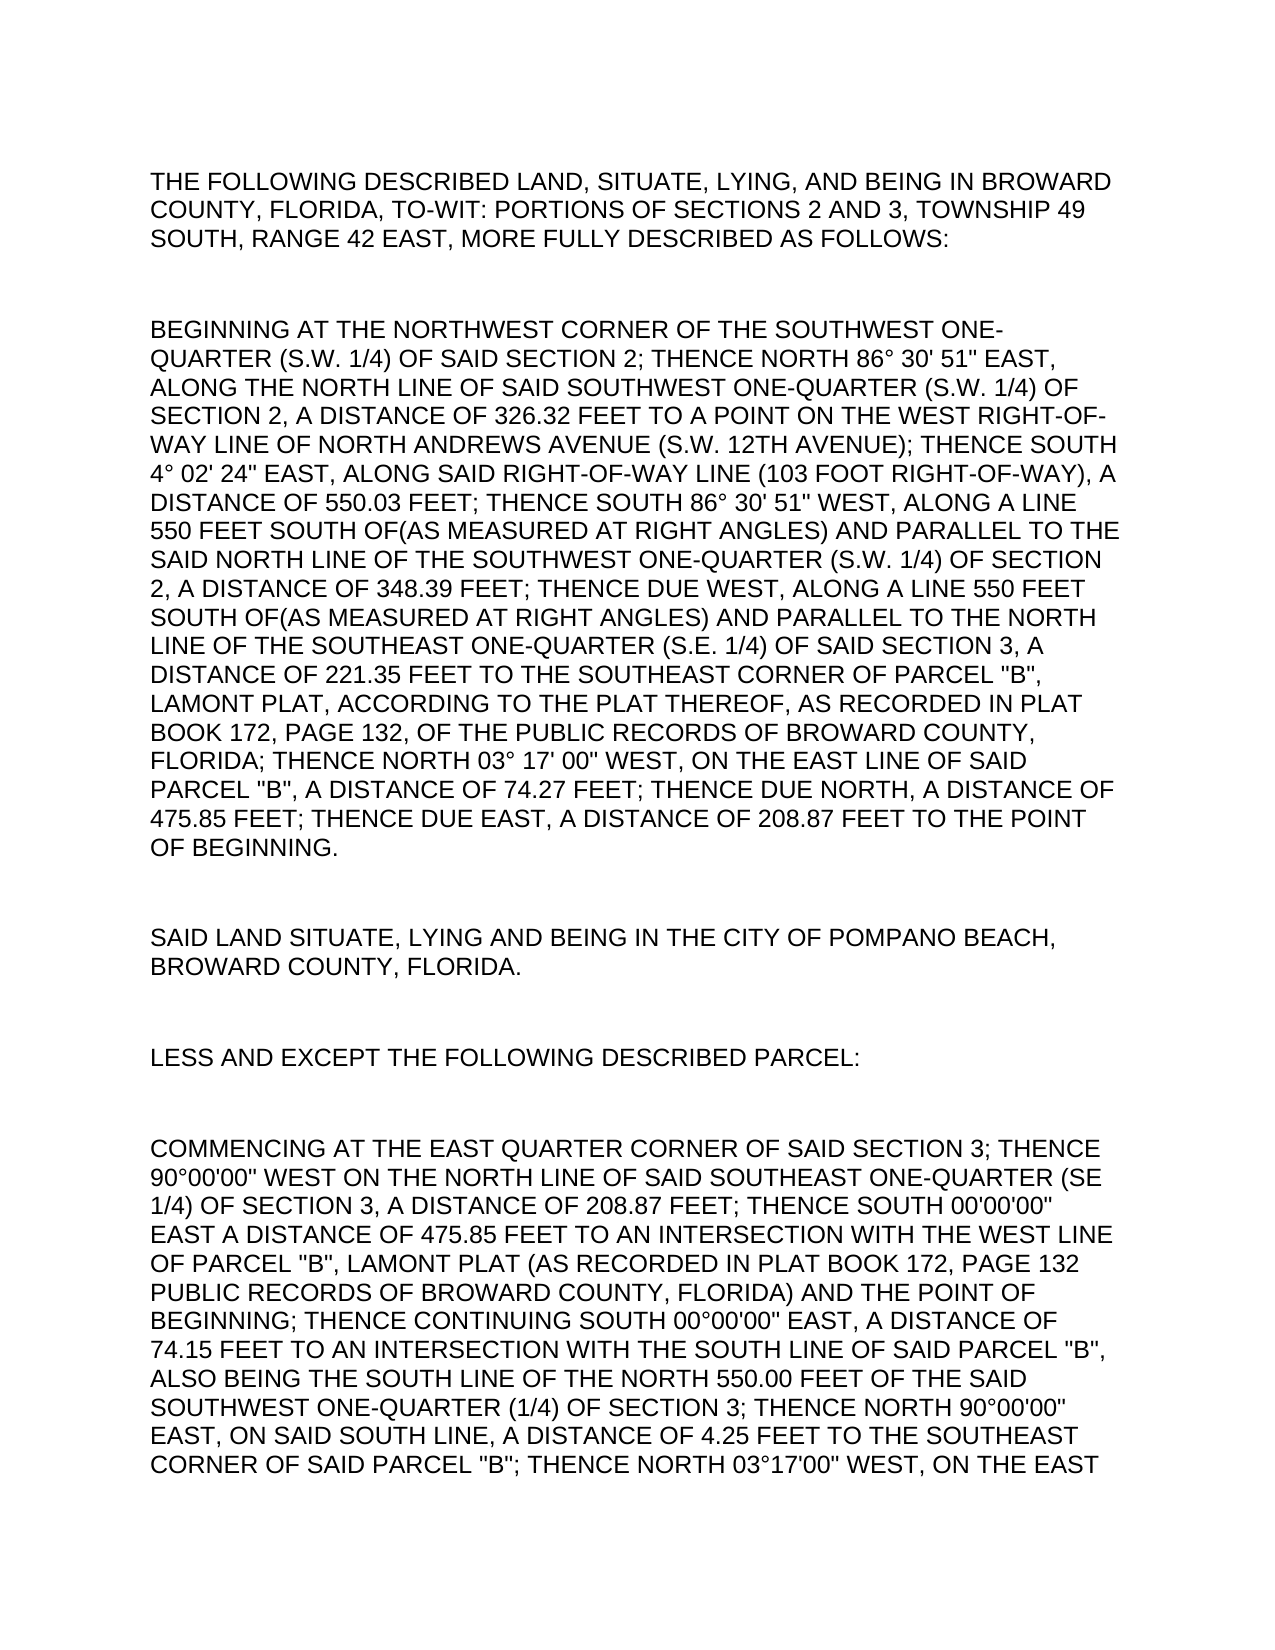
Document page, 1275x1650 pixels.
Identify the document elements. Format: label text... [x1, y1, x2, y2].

text THE FOLLOWING DESCRIBED LAND, SITUATE, LYING, AND BEING IN BROWARD COUNTY, FLORIDA, TO-WIT: PORTIONS OF SECTIONS 2 AND 3, TOWNSHIP 49 SOUTH, RANGE 42 EAST, MORE FULLY DESCRIBED AS FOLLOWS: [150, 167, 1125, 253]
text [150, 1134, 1125, 1479]
text BEGINNING AT THE NORTHWEST CORNER OF THE SOUTHWEST ONE-QUARTER (S.W. 1/4) OF SAID SECTION 2; THENCE NORTH 86° 30' 51" EAST, ALONG THE NORTH LINE OF SAID SOUTHWEST ONE-QUARTER (S.W. 1/4) OF SECTION 2, A DISTANCE OF 326.32 FEET TO A POINT ON THE WEST RIGHT-OF-WAY LINE OF NORTH ANDREWS AVENUE (S.W. 12TH AVENUE); THENCE SOUTH 4° 02' 24" EAST, ALONG SAID RIGHT-OF-WAY LINE (103 FOOT RIGHT-OF-WAY), A DISTANCE OF 550.03 FEET; THENCE SOUTH 86° 30' 51" WEST, ALONG A LINE 550 FEET SOUTH OF(AS MEASURED AT RIGHT ANGLES) AND PARALLEL TO THE SAID NORTH LINE OF THE SOUTHWEST ONE-QUARTER (S.W. 1/4) OF SECTION 2, A DISTANCE OF 348.39 FEET; THENCE DUE WEST, ALONG A LINE 550 FEET SOUTH OF(AS MEASURED AT RIGHT ANGLES) AND PARALLEL TO THE NORTH LINE OF THE SOUTHEAST ONE-QUARTER (S.E. 1/4) OF SAID SECTION 3, A DISTANCE OF 221.35 FEET TO THE SOUTHEAST CORNER OF PARCEL "B", LAMONT PLAT, ACCORDING TO THE PLAT THEREOF, AS RECORDED IN PLAT BOOK 172, PAGE 132, OF THE PUBLIC RECORDS OF BROWARD COUNTY, FLORIDA; THENCE NORTH 03° 17' 00" WEST, ON THE EAST LINE OF SAID PARCEL "B", A DISTANCE OF 74.27 FEET; THENCE DUE NORTH, A DISTANCE OF 475.85 FEET; THENCE DUE EAST, A DISTANCE OF 208.87 FEET TO THE POINT OF BEGINNING. [150, 315, 1125, 861]
text SAID LAND SITUATE, LYING AND BEING IN THE CITY OF POMPANO BEACH, BROWARD COUNTY, FLORIDA. [150, 923, 1125, 981]
text LESS AND EXCEPT THE FOLLOWING DESCRIBED PARCEL: [150, 1043, 1125, 1072]
